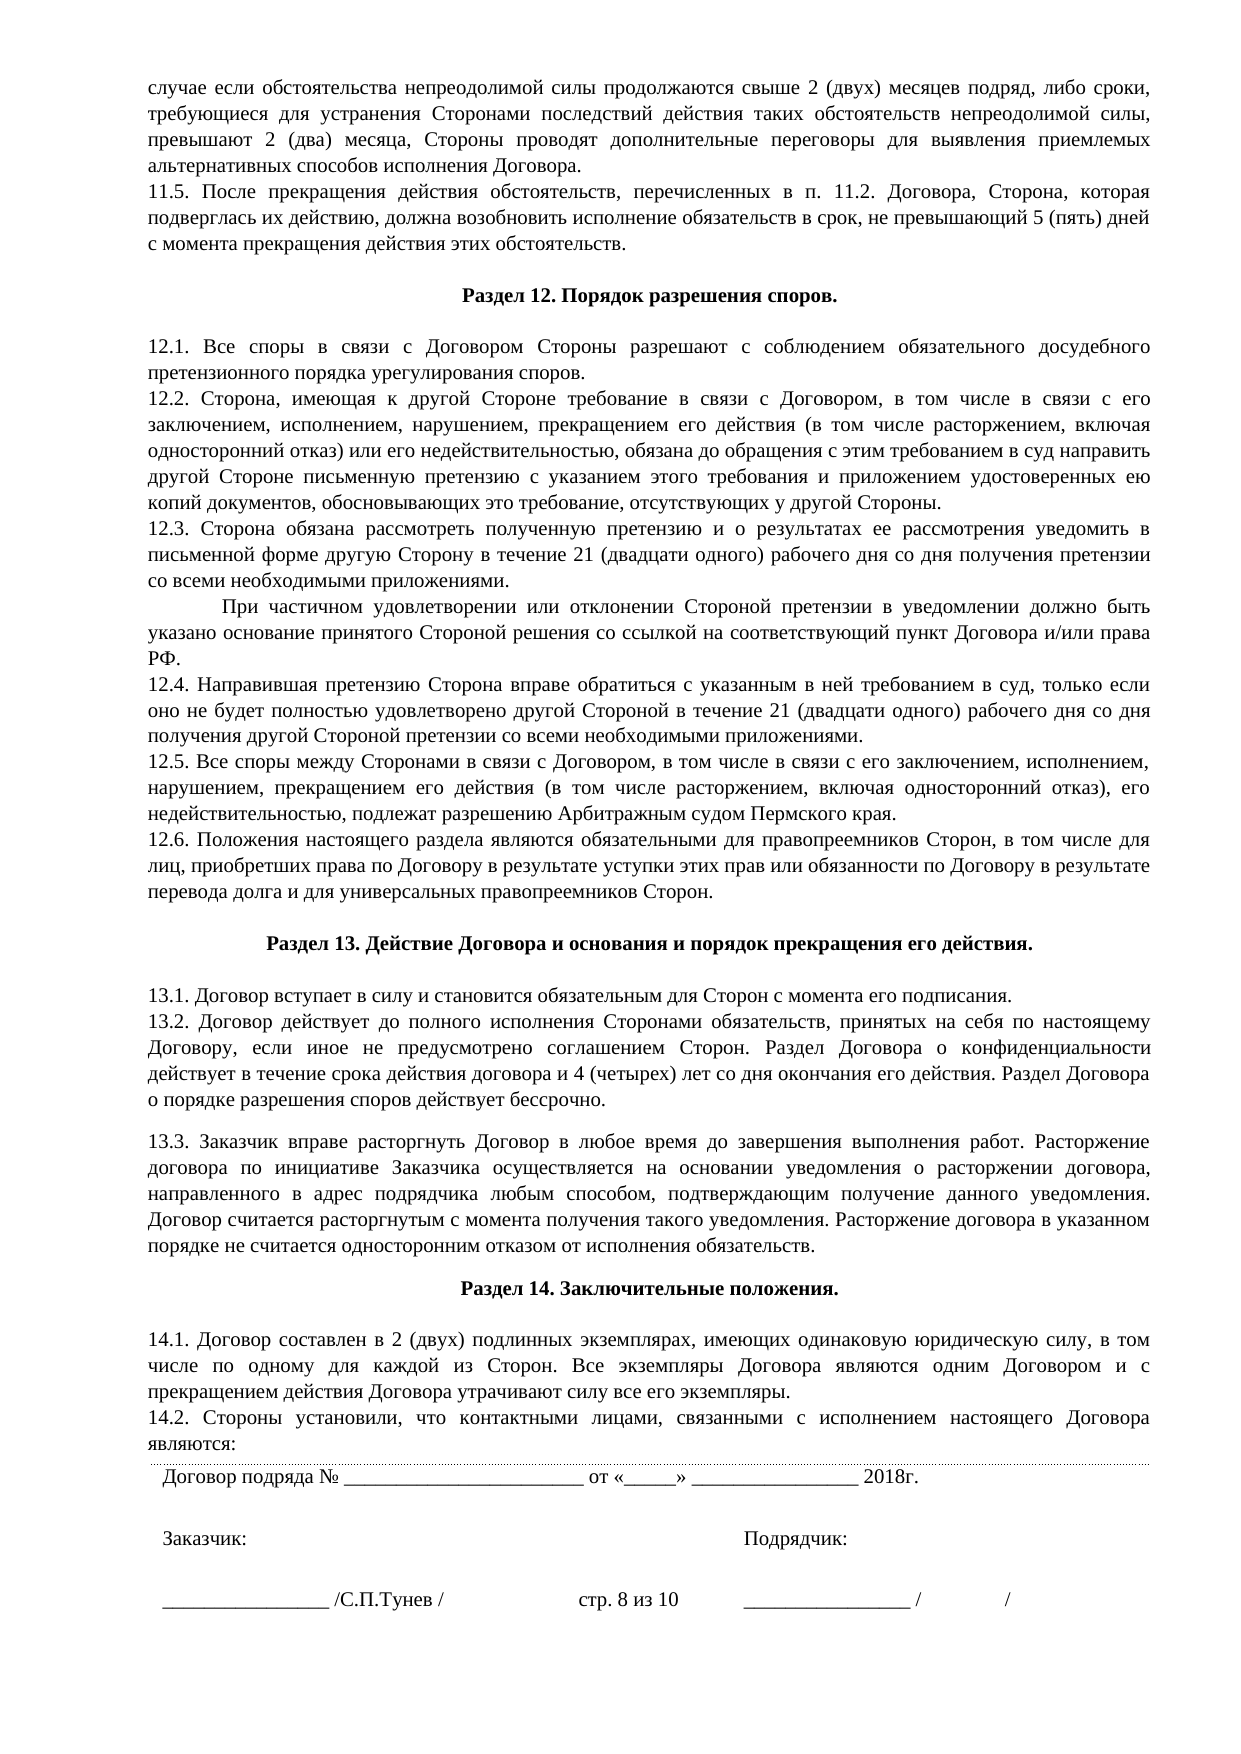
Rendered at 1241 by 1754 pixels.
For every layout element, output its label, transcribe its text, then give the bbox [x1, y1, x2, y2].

text 12.2. Сторона, имеющая к другой Стороне требование в связи с Договором, в том числе в связи с его заключением, исполнением, нарушением, прекращением его действия (в том числе расторжением, включая односторонний отказ) или его недействительностью, обязана до обращения с этим требованием в суд направить другой Стороне письменную претензию с указанием этого требования и приложением удостоверенных ею копий документов, обосновывающих это требование, отсутствующих у другой Стороны. [148, 386, 1152, 514]
text Раздел 13. Действие Договора и основания и порядок прекращения его действия. [148, 931, 1152, 955]
text 12.1. Все споры в связи с Договором Стороны разрешают с соблюдением обязательного досудебного претензионного порядка урегулирования споров. [148, 334, 1152, 384]
text 13.2. Договор действует до полного исполнения Сторонами обязательств, принятых на себя по настоящему Договору, если иное не предусмотрено соглашением Сторон. Раздел Договора о конфиденциальности действует в течение срока действия договора и 4 (четырех) лет со дня окончания его действия. Раздел Договора о порядке разрешения споров действует бессрочно. [148, 1009, 1152, 1111]
text 13.1. Договор вступает в силу и становится обязательным для Сторон с момента его подписания. [148, 983, 1152, 1007]
text 12.6. Положения настоящего раздела являются обязательными для правопреемников Сторон, в том числе для лиц, приобретших права по Договору в результате уступки этих прав или обязанности по Договору в результате перевода долга и для универсальных правопреемников Сторон. [148, 827, 1152, 903]
text 12.3. Сторона обязана рассмотреть полученную претензию и о результатах ее рассмотрения уведомить в письменной форме другую Сторону в течение 21 (двадцати одного) рабочего дня со дня получения претензии со всеми необходимыми приложениями. [148, 516, 1152, 592]
text 12.4. Направившая претензию Сторона вправе обратиться с указанным в ней требованием в суд, только если оно не будет полностью удовлетворено другой Стороной в течение 21 (двадцати одного) рабочего дня со дня получения другой Стороной претензии со всеми необходимыми приложениями. [148, 672, 1152, 747]
text Раздел 12. Порядок разрешения споров. [148, 282, 1152, 307]
text 12.5. Все споры между Сторонами в связи с Договором, в том числе в связи с его заключением, исполнением, нарушением, прекращением его действия (в том числе расторжением, включая односторонний отказ), его недействительностью, подлежат разрешению Арбитражным судом Пермского края. [148, 749, 1152, 825]
text Раздел 14. Заключительные положения. [148, 1276, 1152, 1299]
text 11.5. После прекращения действия обстоятельств, перечисленных в п. 11.2. Договора, Сторона, которая подверглась их действию, должна возобновить исполнение обязательств в срок, не превышающий 5 (пять) дней с момента прекращения действия этих обстоятельств. [148, 179, 1152, 255]
text При частичном удовлетворении или отклонении Стороной претензии в уведомлении должно быть указано основание принятого Стороной решения со ссылкой на соответствующий пункт Договора и/или права РФ. [148, 594, 1152, 670]
text 14.1. Договор составлен в 2 (двух) подлинных экземплярах, имеющих одинаковую юридическую силу, в том числе по одному для каждой из Сторон. Все экземпляры Договора являются одним Договором и с прекращением действия Договора утрачивают силу все его экземпляры. [148, 1327, 1152, 1403]
text 13.3. Заказчик вправе расторгнуть Договор в любое время до завершения выполнения работ. Расторжение договора по инициативе Заказчика осуществляется на основании уведомления о расторжении договора, направленного в адрес подрядчика любым способом, подтверждающим получение данного уведомления. Договор считается расторгнутым с момента получения такого уведомления. Расторжение договора в указанном порядке не считается односторонним отказом от исполнения обязательств. [148, 1129, 1152, 1257]
text 14.2. Стороны установили, что контактными лицами, связанными с исполнением настоящего Договора являются: [148, 1405, 1152, 1455]
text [148, 75, 1152, 177]
